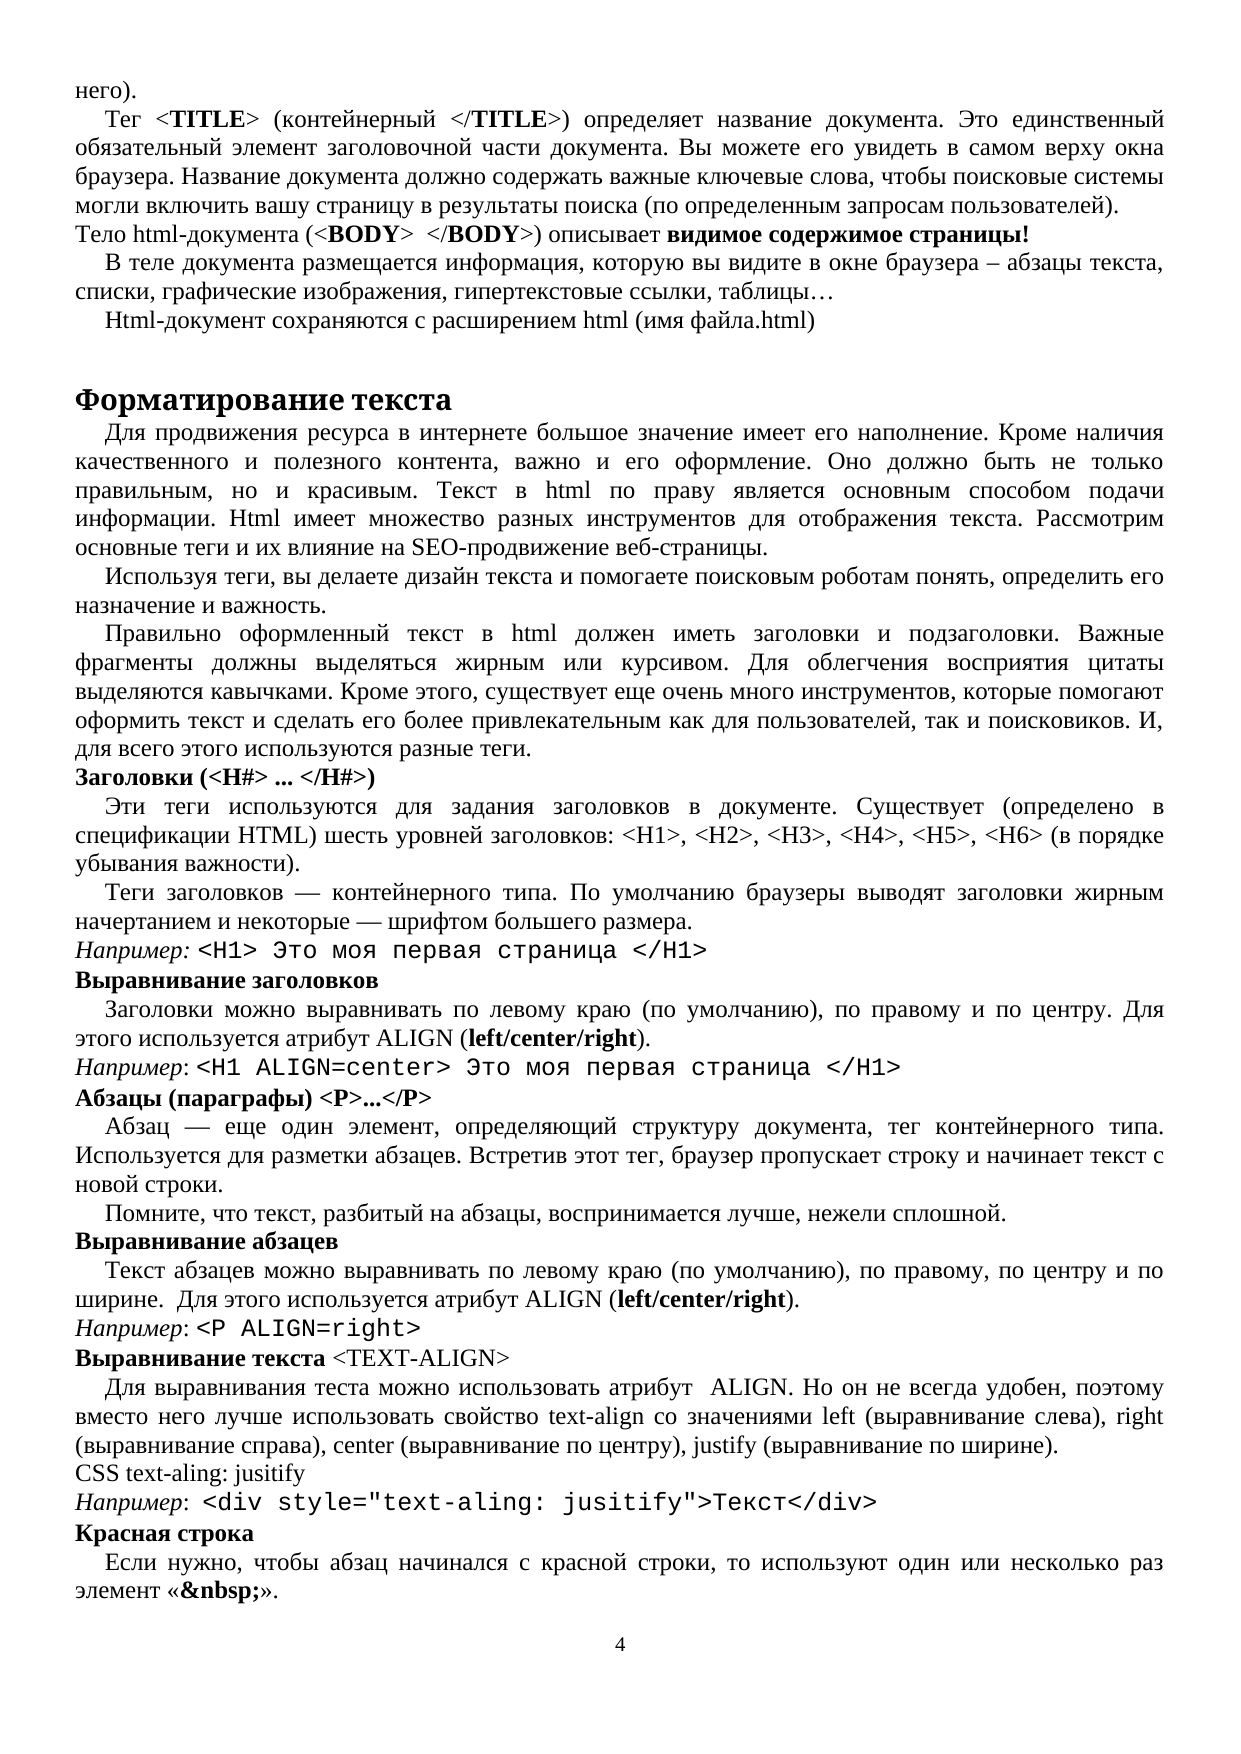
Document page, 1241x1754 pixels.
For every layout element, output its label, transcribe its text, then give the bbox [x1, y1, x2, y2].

text Тег <TITLE> (контейнерный </TITLE>) определяет название документа. Это единственный обязательный элемент заголовочной части документа. Вы можете его увидеть в самом верху окна браузера. Название документа должно содержать важные ключевые слова, чтобы поисковые системы могли включить вашу страницу в результаты поиска (по определенным запросам пользователей). [75, 104, 1165, 219]
text Абзац — еще один элемент, определяющий структуру документа, тег контейнерного типа. Используется для разметки абзацев. Встретив этот тег, браузер пропускает строку и начинает текст с новой строки. [75, 1111, 1165, 1198]
text Абзацы (параграфы) <P>...</P> [75, 1083, 1165, 1111]
text Эти теги используются для задания заголовков в документе. Существует (определено в спецификации HTML) шесть уровней заголовков: <H1>, <H2>, <H3>, <H4>, <H5>, <H6> (в порядке убывания важности). [75, 791, 1165, 877]
text Теги заголовков — контейнерного типа. По умолчанию браузеры выводят заголовки жирным начертанием и некоторые — шрифтом большего размера. [75, 877, 1165, 935]
text Если нужно, чтобы абзац начинался с красной строки, то используют один или несколько раз элемент «&nbsp;». [75, 1547, 1165, 1604]
text Например: <H1 ALIGN=center> Это моя первая страница </H1> [75, 1052, 1165, 1083]
text Например: <H1> Это моя первая страница </H1> [75, 935, 1165, 966]
text Например: <div style="text-aling: jusitify">Текст</div> [75, 1487, 1165, 1518]
text Правильно оформленный текст в html должен иметь заголовки и подзаголовки. Важные фрагменты должны выделяться жирным или курсивом. Для облегчения восприятия цитаты выделяются кавычками. Кроме этого, существует еще очень много инструментов, которые помогают оформить текст и сделать его более привлекательным как для пользователей, так и поисковиков. И, для всего этого используются разные теги. [75, 618, 1165, 762]
text Используя теги, вы делаете дизайн текста и помогаете поисковым роботам понять, определить его назначение и важность. [75, 561, 1165, 618]
text Для продвижения ресурса в интернете большое значение имеет его наполнение. Кроме наличия качественного и полезного контента, важно и его оформление. Оно должно быть не только правильным, но и красивым. Текст в html по праву является основным способом подачи информации. Html имеет множество разных инструментов для отображения текста. Рассмотрим основные теги и их влияние на SEO-продвижение веб-страницы. [75, 417, 1165, 561]
subtitle Форматирование текста [75, 384, 1165, 417]
text Выравнивание абзацев [75, 1226, 1165, 1255]
text Тело html-документа (<BODY> </BODY>) описывает видимое содержимое страницы! [75, 219, 1165, 247]
text Например: <Р ALIGN=right> [75, 1313, 1165, 1343]
text Выравнивание заголовков [75, 966, 1165, 994]
text В теле документа размещается информация, которую вы видите в окне браузера – абзацы текста, списки, графические изображения, гипертекстовые ссылки, таблицы… [75, 247, 1165, 305]
text Красная строка [75, 1518, 1165, 1547]
text Помните, что текст, разбитый на абзацы, воспринимается лучше, нежели сплошной. [75, 1198, 1165, 1226]
text Заголовки можно выравнивать по левому краю (по умолчанию), по правому и по центру. Для этого используется атрибут ALIGN (left/center/right). [75, 994, 1165, 1052]
text Html-документ сохраняются с расширением html (имя файла.html) [75, 305, 1165, 334]
text Текст абзацев можно выравнивать по левому краю (по умолчанию), по правому, по центру и по ширине. Для этого используется атрибут ALIGN (left/center/right). [75, 1255, 1165, 1313]
text Выравнивание текста <TEXT-ALIGN> [75, 1343, 1165, 1372]
text Заголовки (<H#> ... </H#>) [75, 762, 1165, 791]
text CSS text-aling: jusitify [75, 1458, 1165, 1487]
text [75, 75, 1165, 104]
text Для выравнивания теста можно использовать атрибут ALIGN. Но он не всегда удобен, поэтому вместо него лучше использовать свойство text-align со значениями left (выравнивание слева), right (выравнивание справа), center (выравнивание по центру), justify (выравнивание по ширине). [75, 1372, 1165, 1458]
